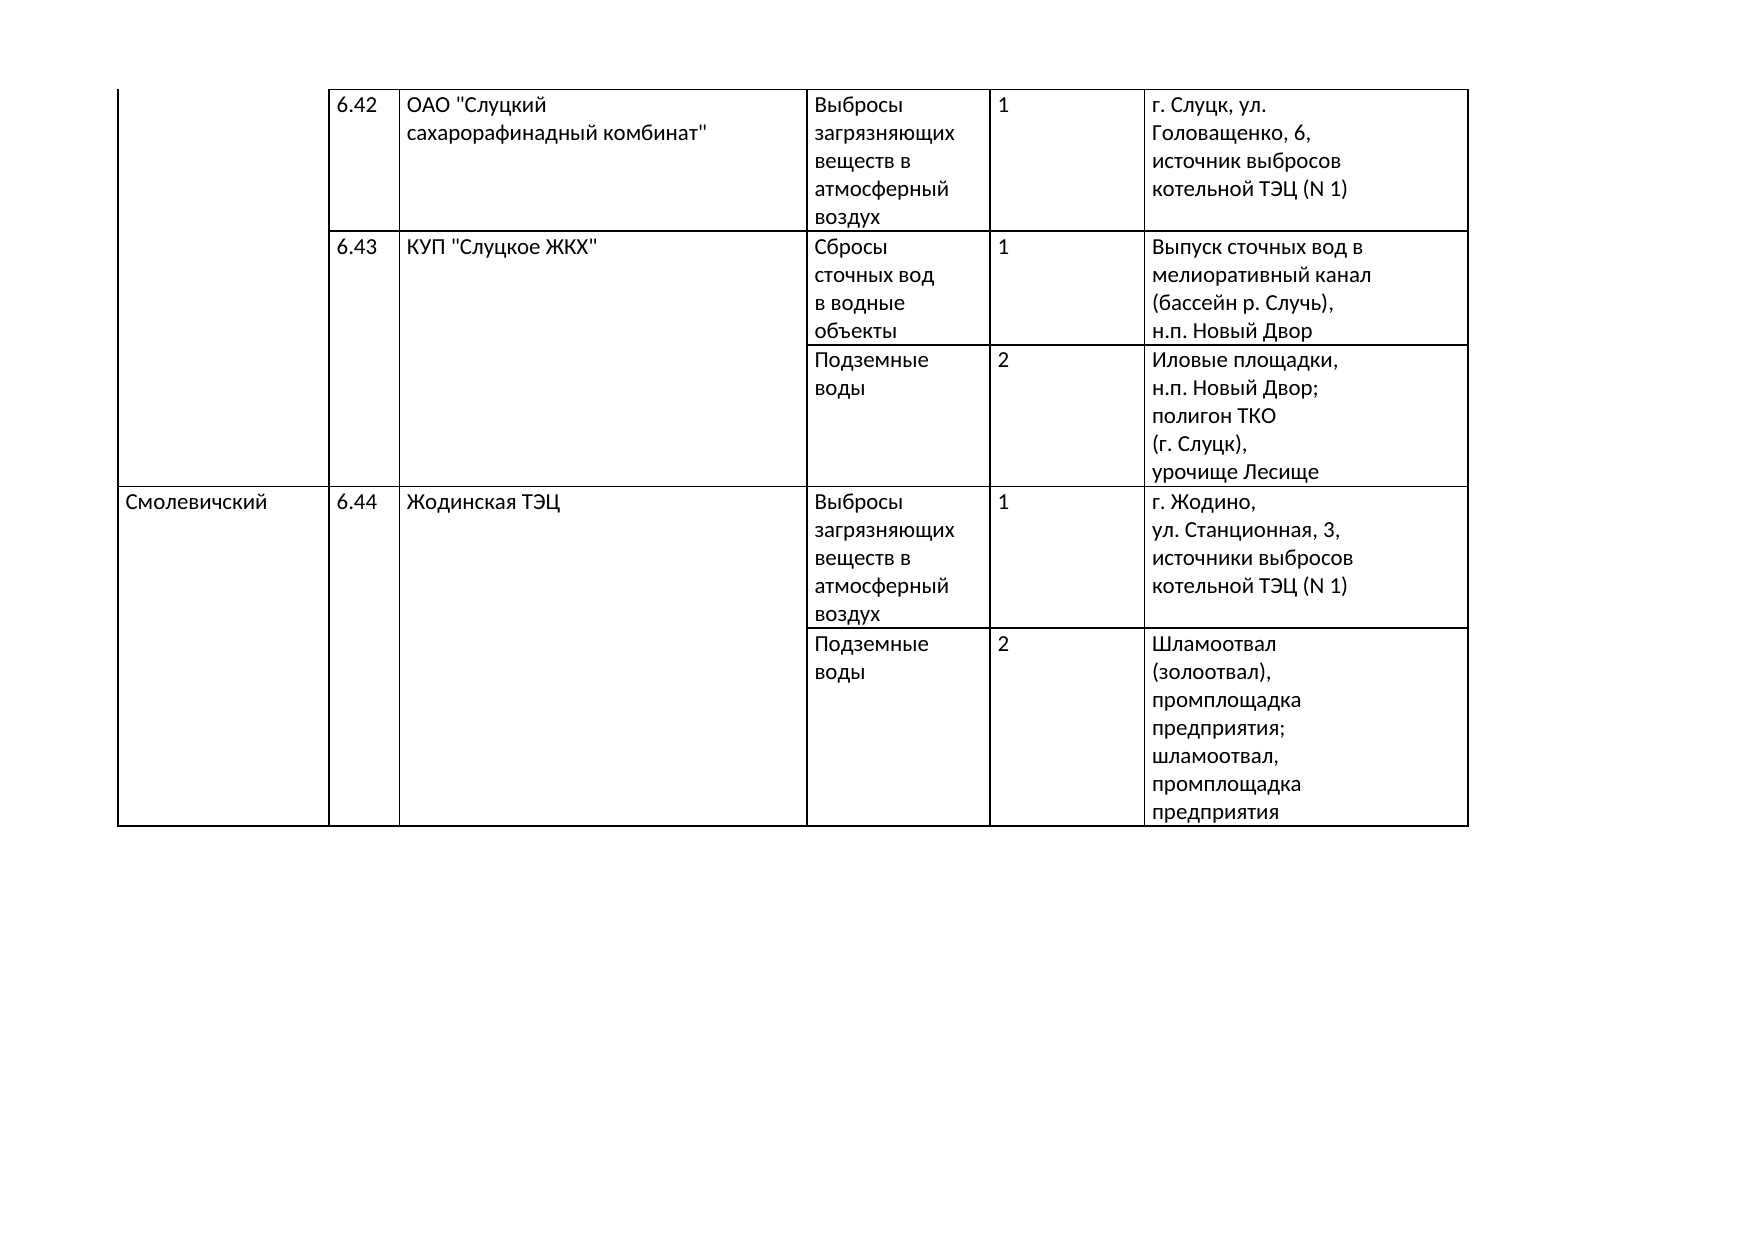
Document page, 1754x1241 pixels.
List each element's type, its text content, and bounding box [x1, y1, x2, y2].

table_cell Выбросы загрязняющих веществ в атмосферный воздух [808, 487, 989, 627]
table_cell 1 [991, 90, 1144, 230]
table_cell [808, 90, 989, 230]
table_cell г. Жодино, ул. Станционная, 3, источники выбросов котельной ТЭЦ (N 1) [1145, 487, 1467, 627]
table_cell Подземные воды [808, 346, 989, 486]
table_cell Жодинская ТЭЦ [400, 487, 806, 825]
table_cell 6.44 [330, 487, 399, 825]
table_cell ОАО "Слуцкий сахарорафинадный комбинат" [400, 90, 806, 230]
table_cell КУП "Слуцкое ЖКХ" [400, 232, 806, 486]
table_cell 2 [991, 629, 1144, 825]
table_cell Шламоотвал (золоотвал), промплощадка предприятия; шламоотвал, промплощадка предприятия [1145, 629, 1467, 825]
table_cell 2 [991, 346, 1144, 486]
table_cell 1 [991, 232, 1144, 344]
table_cell 6.43 [330, 232, 399, 486]
table_cell Иловые площадки, н.п. Новый Двор; полигон ТКО (г. Слуцк), урочище Лесище [1145, 346, 1467, 486]
table_cell г. Слуцк, ул. Головащенко, 6, источник выбросов котельной ТЭЦ (N 1) [1145, 90, 1467, 230]
table_cell Смолевичский [119, 487, 328, 825]
table_cell 1 [991, 487, 1144, 627]
table_cell Сбросы сточных вод в водные объекты [808, 232, 989, 344]
table_cell Выпуск сточных вод в мелиоративный канал (бассейн р. Случь), н.п. Новый Двор [1145, 232, 1467, 344]
table_cell 6.42 [330, 90, 399, 230]
table_cell Подземные воды [808, 629, 989, 825]
